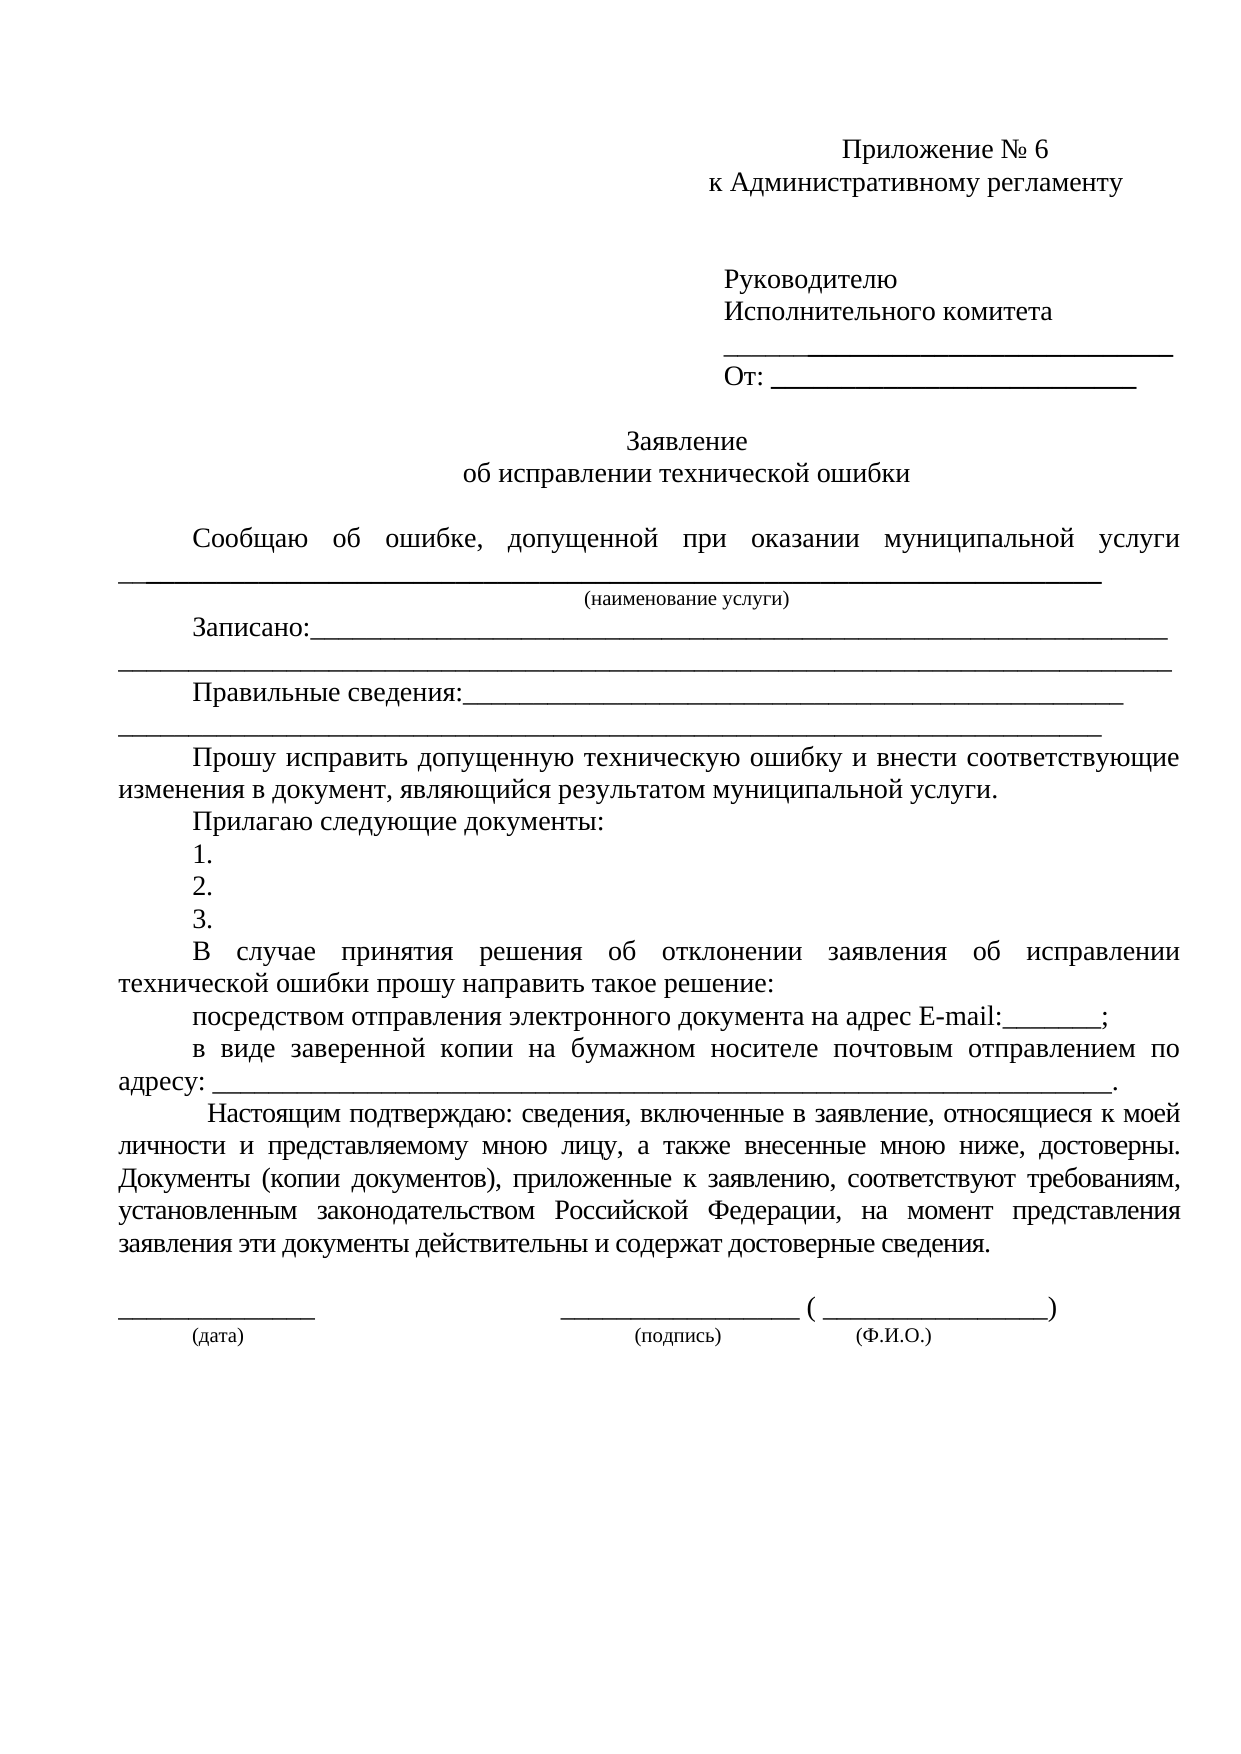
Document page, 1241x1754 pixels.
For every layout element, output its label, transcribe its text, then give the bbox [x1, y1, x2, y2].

text посредством отправления электронного документа на адрес E-mail:_______; [118, 999, 1181, 1031]
text об исправлении технической ошибки [118, 456, 1181, 489]
text 3. [118, 902, 1181, 934]
text Прошу исправить допущенную техническую ошибку и внести соответствующие изменения в документ, являющийся результатом муниципальной услуги. [118, 740, 1181, 804]
text ______________________________________________________________________ [118, 707, 1181, 740]
text 2. [118, 869, 1181, 902]
text 1. [118, 837, 1181, 869]
text Исполнительного комитета ________________________________ [723, 294, 1181, 359]
text в виде заверенной копии на бумажном носителе почтовым отправлением по адресу: ________________________________________________________________. [118, 1031, 1181, 1096]
text ___________________________________________________________________________ [118, 642, 1181, 675]
text Прилагаю следующие документы: [118, 804, 1181, 837]
text (дата) (подпись) (Ф.И.О.) [118, 1323, 1181, 1347]
text Правильные сведения:_______________________________________________ [118, 675, 1181, 707]
text Руководителю [723, 262, 1181, 294]
text От: __________________________ [723, 359, 1181, 392]
text Приложение № 6 [709, 132, 1181, 165]
text Записано:_____________________________________________________________ [118, 610, 1181, 642]
text Сообщаю об ошибке, допущенной при оказании муниципальной услуги ______________________________________________________________________ [118, 521, 1181, 586]
text Настоящим подтверждаю: сведения, включенные в заявление, относящиеся к моей личности и представляемому мною лицу, а также внесенные мною ниже, достоверны. Документы (копии документов), приложенные к заявлению, соответствуют требованиям, установленным законодательством Российской Федерации, на момент представления заявления эти документы действительны и содержат достоверные сведения. [118, 1096, 1181, 1258]
text ______________ _________________ ( ________________) [118, 1290, 1181, 1323]
text Заявление [118, 424, 1181, 456]
text В случае принятия решения об отклонении заявления об исправлении технической ошибки прошу направить такое решение: [118, 934, 1181, 999]
text (наименование услуги) [118, 586, 1181, 610]
text к Административному регламенту [709, 165, 1181, 197]
